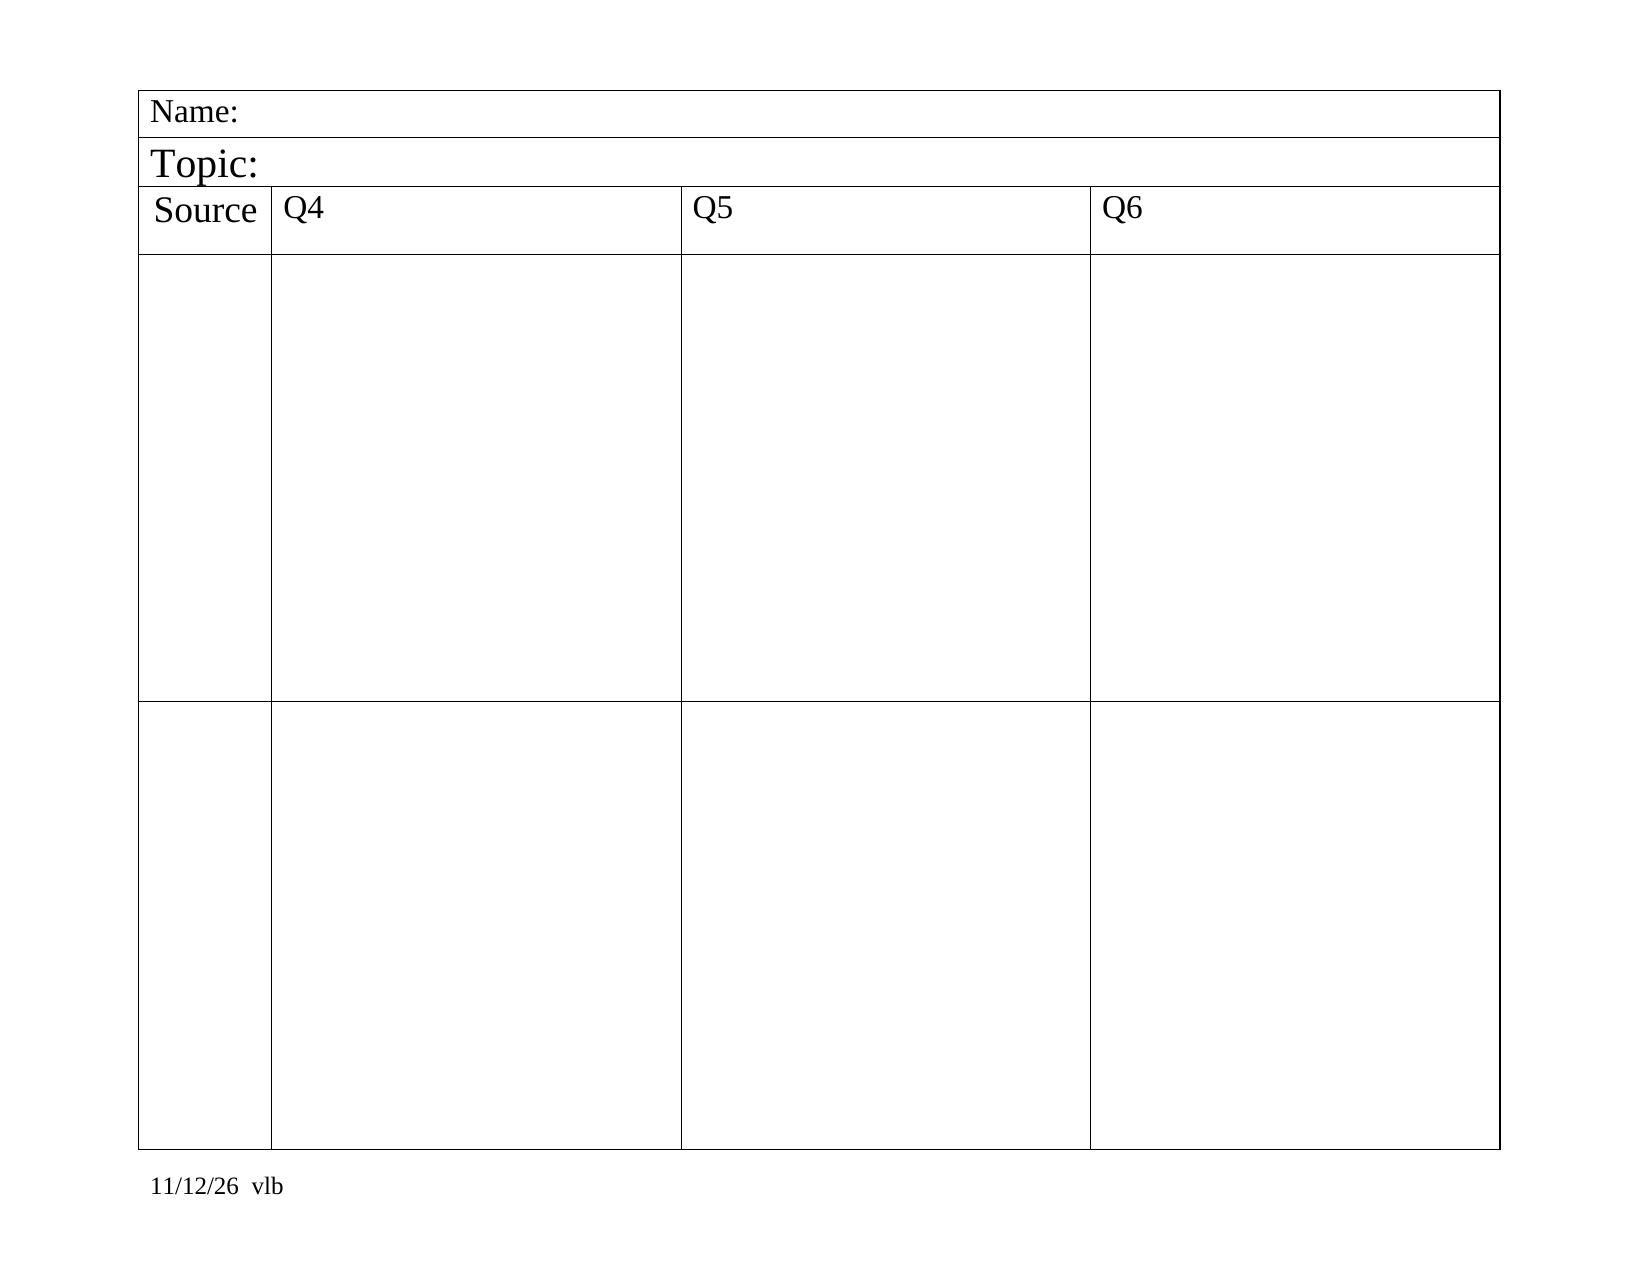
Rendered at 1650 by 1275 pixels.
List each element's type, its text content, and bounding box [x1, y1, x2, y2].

table_cell [682, 702, 1090, 1149]
table_cell [1091, 255, 1499, 701]
table_cell Topic: [139, 138, 1499, 186]
table_cell [272, 702, 681, 1149]
table_cell [272, 255, 681, 701]
table_cell Source [139, 187, 271, 254]
table_cell [139, 255, 271, 701]
table_cell Q6 [1091, 187, 1499, 254]
table_cell [682, 255, 1090, 701]
table_cell Q5 [682, 187, 1090, 254]
table_cell [139, 702, 271, 1149]
table_cell [1091, 702, 1499, 1149]
table_cell Q4 [272, 187, 681, 254]
table_header Name: [139, 91, 1499, 137]
